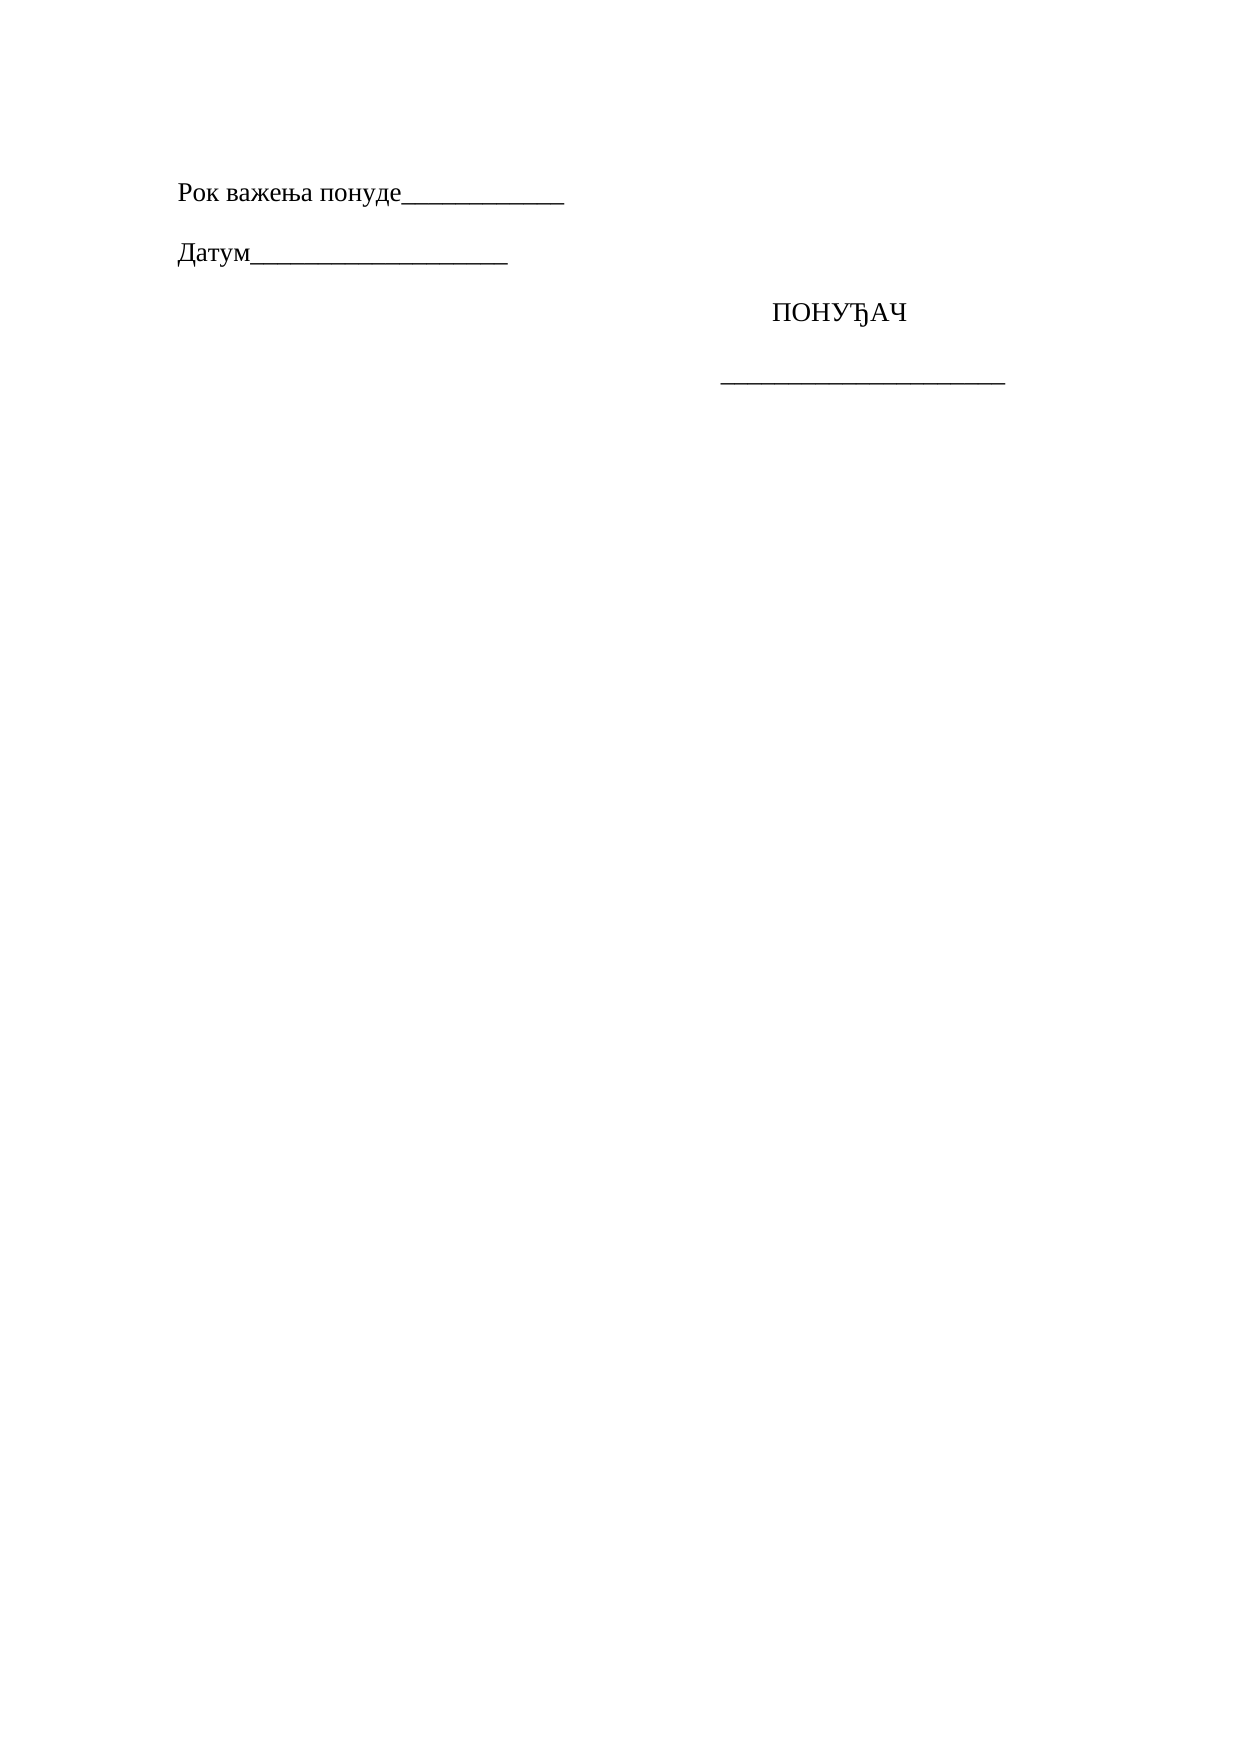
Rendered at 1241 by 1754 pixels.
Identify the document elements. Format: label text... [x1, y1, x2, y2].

text Рок важења понуде____________ [177, 176, 1122, 207]
text _____________________ [177, 356, 1122, 387]
text ПОНУЂАЧ [177, 296, 1122, 327]
text Датум___________________ [177, 236, 1122, 267]
